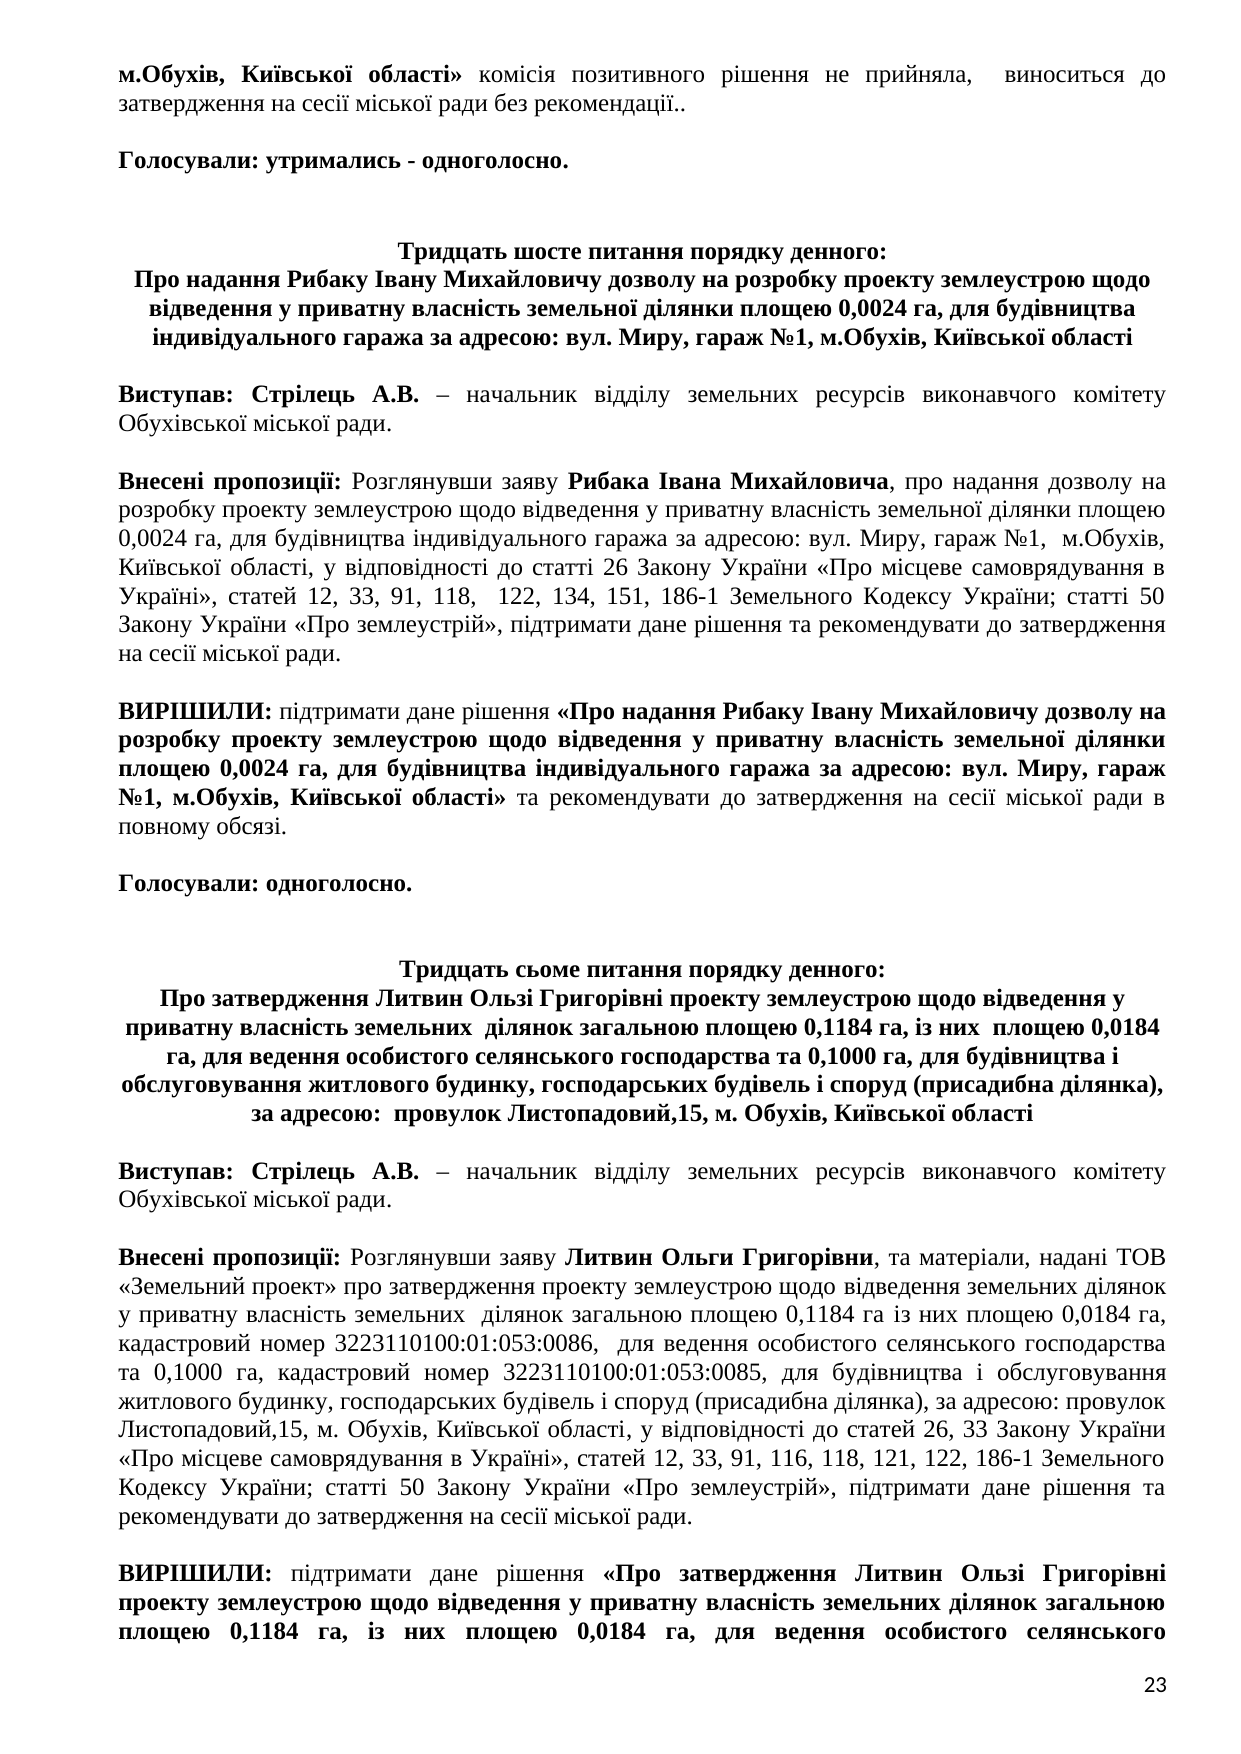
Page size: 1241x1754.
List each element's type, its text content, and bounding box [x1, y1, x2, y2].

text Тридцать сьоме питання порядку денного: [118, 954, 1167, 983]
text Голосували: одноголосно. [118, 868, 1167, 897]
text ВИРІШИЛИ: підтримати дане рішення «Про надання Рибаку Івану Михайловичу дозволу на розробку проекту землеустрою щодо відведення у приватну власність земельної ділянки площею 0,0024 га, для будівництва індивідуального гаража за адресою: вул. Миру, гараж №1, м.Обухів, Київської області» та рекомендувати до затвердження на сесії міської ради в повному обсязі. [118, 696, 1167, 839]
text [118, 1558, 1167, 1644]
text Тридцать шосте питання порядку денного: [118, 236, 1167, 264]
text Голосували: утримались - одноголосно. [118, 145, 1167, 174]
text Виступав: Стрілець А.В. – начальник відділу земельних ресурсів виконавчого комітету Обухівської міської ради. [118, 1156, 1167, 1213]
text Про надання Рибаку Івану Михайловичу дозволу на розробку проекту землеустрою щодо відведення у приватну власність земельної ділянки площею 0,0024 га, для будівництва індивідуального гаража за адресою: вул. Миру, гараж №1, м.Обухів, Київської області [118, 264, 1167, 351]
text Про затвердження Литвин Ользі Григорівні проекту землеустрою щодо відведення у приватну власність земельних ділянок загальною площею 0,1184 га, із них площею 0,0184 га, для ведення особистого селянського господарства та 0,1000 га, для будівництва і обслуговування житлового будинку, господарських будівель і споруд (присадибна ділянка), за адресою: провулок Листопадовий,15, м. Обухів, Київської області [118, 983, 1167, 1127]
text Внесені пропозиції: Розглянувши заяву Рибака Івана Михайловича, про надання дозволу на розробку проекту землеустрою щодо відведення у приватну власність земельної ділянки площею 0,0024 га, для будівництва індивідуального гаража за адресою: вул. Миру, гараж №1, м.Обухів, Київської області, у відповідності до статті 26 Закону України «Про місцеве самоврядування в Україні», статей 12, 33, 91, 118, 122, 134, 151, 186-1 Земельного Кодексу України; статті 50 Закону України «Про землеустрій», підтримати дане рішення та рекомендувати до затвердження на сесії міської ради. [118, 466, 1167, 667]
text Внесені пропозиції: Розглянувши заяву Литвин Ольги Григорівни, та матеріали, надані ТОВ «Земельний проект» про затвердження проекту землеустрою щодо відведення земельних ділянок у приватну власність земельних ділянок загальною площею 0,1184 га із них площею 0,0184 га, кадастровий номер 3223110100:01:053:0086, для ведення особистого селянського господарства та 0,1000 га, кадастровий номер 3223110100:01:053:0085, для будівництва і обслуговування житлового будинку, господарських будівель і споруд (присадибна ділянка), за адресою: провулок Листопадовий,15, м. Обухів, Київської області, у відповідності до статей 26, 33 Закону України «Про місцеве самоврядування в Україні», статей 12, 33, 91, 116, 118, 121, 122, 186-1 Земельного Кодексу України; статті 50 Закону України «Про землеустрій», підтримати дане рішення та рекомендувати до затвердження на сесії міської ради. [118, 1242, 1167, 1529]
text Виступав: Стрілець А.В. – начальник відділу земельних ресурсів виконавчого комітету Обухівської міської ради. [118, 379, 1167, 437]
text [118, 59, 1167, 117]
